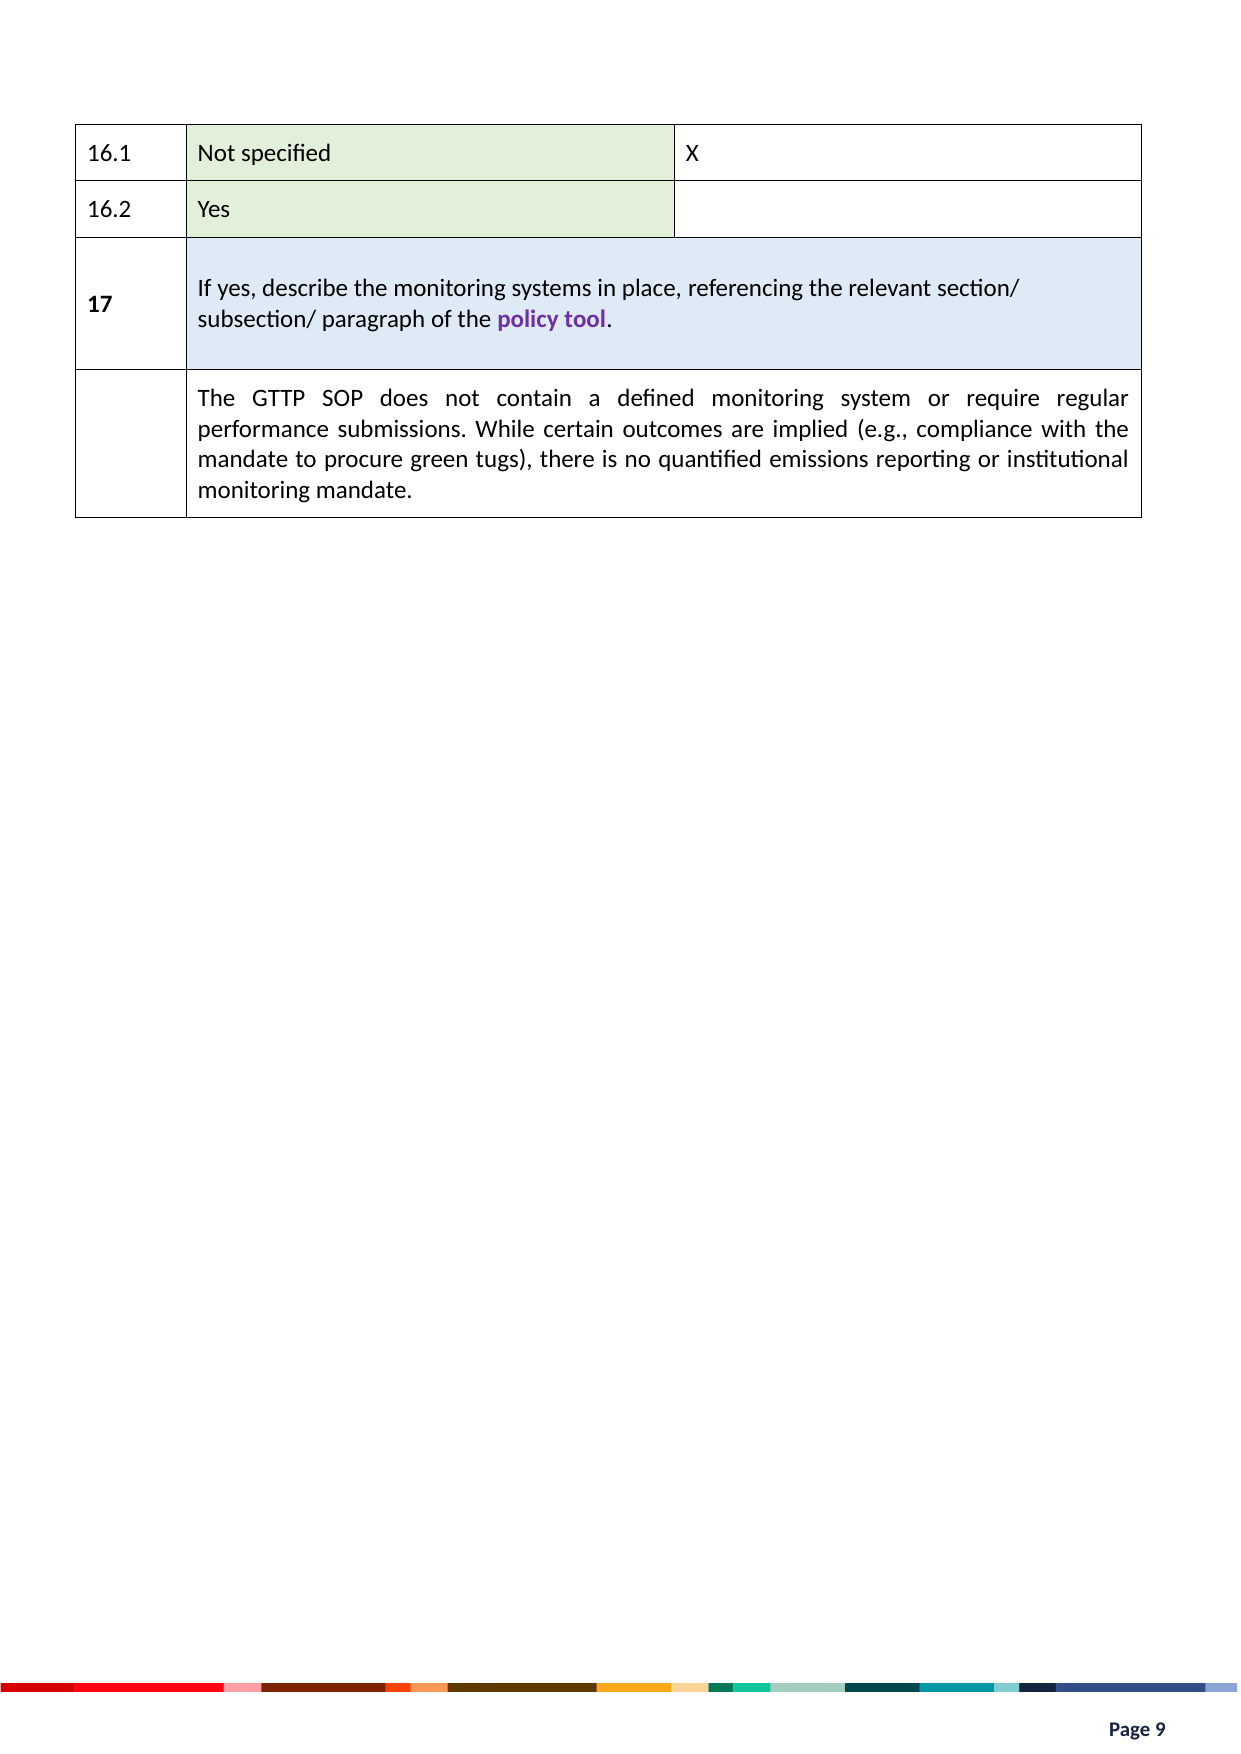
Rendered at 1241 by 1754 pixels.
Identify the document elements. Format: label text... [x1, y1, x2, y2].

table_cell [675, 181, 1141, 237]
table_cell X [675, 125, 1141, 180]
table_cell 16.1 [76, 125, 186, 180]
table_cell 17 [76, 238, 186, 369]
picture [0, 1683, 1236, 1692]
table_cell Not specified [187, 125, 674, 180]
table_cell If yes, describe the monitoring systems in place, referencing the relevant section/ subsection/ paragraph of the policy tool. [187, 238, 1141, 369]
table_cell 16.2 [76, 181, 186, 237]
table_cell [76, 370, 186, 517]
table_cell The GTTP SOP does not contain a defined monitoring system or require regular performance submissions. While certain outcomes are implied (e.g., compliance with the mandate to procure green tugs), there is no quantified emissions reporting or institutional monitoring mandate. [187, 370, 1141, 517]
table_cell Yes [187, 181, 674, 237]
